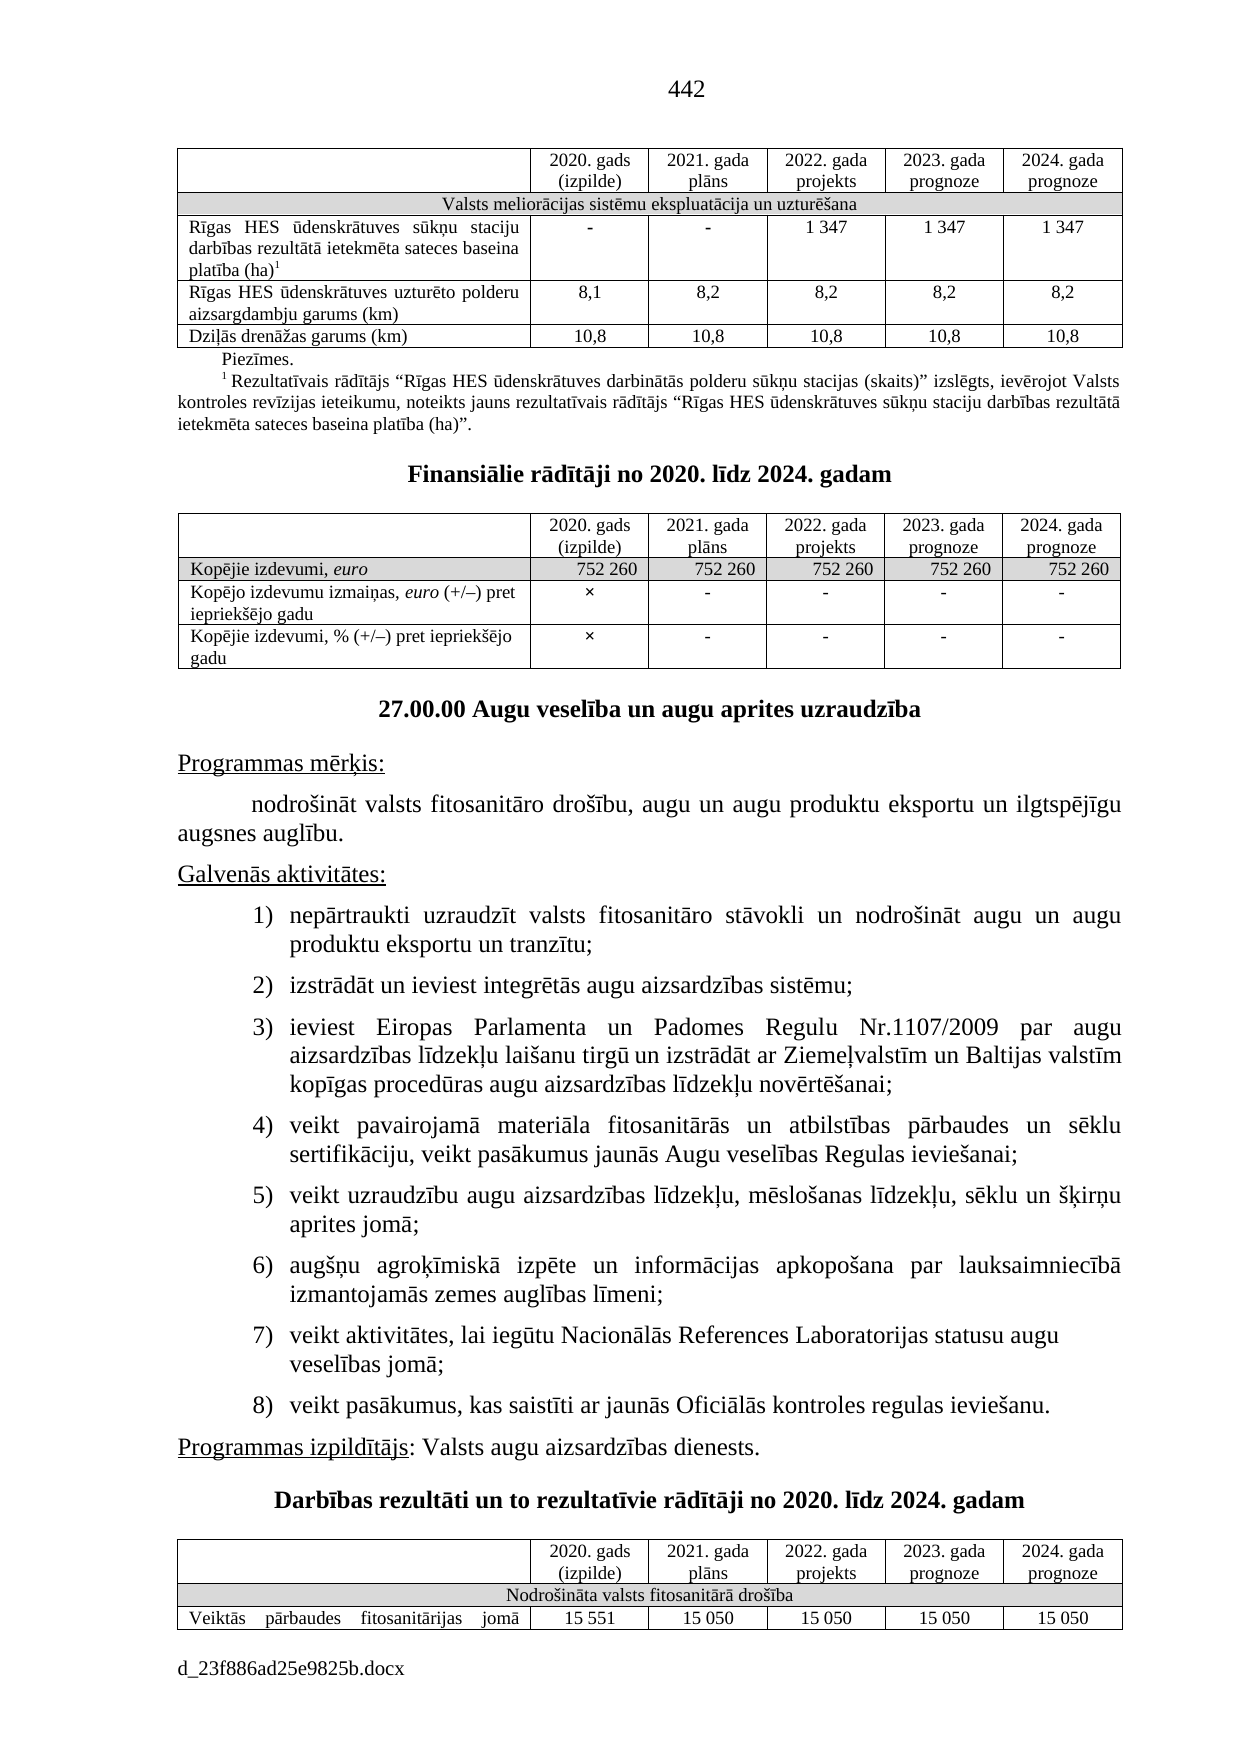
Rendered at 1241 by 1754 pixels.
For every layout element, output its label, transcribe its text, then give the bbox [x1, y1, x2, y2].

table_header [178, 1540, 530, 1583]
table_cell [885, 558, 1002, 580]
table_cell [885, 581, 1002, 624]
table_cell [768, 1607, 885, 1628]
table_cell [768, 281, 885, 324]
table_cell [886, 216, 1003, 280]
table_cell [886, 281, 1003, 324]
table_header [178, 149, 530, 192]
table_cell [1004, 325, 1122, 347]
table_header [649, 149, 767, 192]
list ieviest Eiropas Parlamenta un Padomes Regulu Nr.1107/2009 par augu aizsardzības līdzekļu laišanu tirgū un izstrādāt ar Ziemeļvalstīm un Baltijas valstīm kopīgas procedūras augu aizsardzības līdzekļu novērtēšanai; [252, 1012, 1122, 1098]
text Piezīmes. [177, 348, 1122, 369]
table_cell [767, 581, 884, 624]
list veikt uzraudzību augu aizsardzības līdzekļu, mēslošanas līdzekļu, sēklu un šķirņu aprites jomā; [252, 1180, 1122, 1238]
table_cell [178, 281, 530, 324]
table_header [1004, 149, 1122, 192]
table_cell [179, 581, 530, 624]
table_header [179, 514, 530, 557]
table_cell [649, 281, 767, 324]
list nepārtraukti uzraudzīt valsts fitosanitāro stāvokli un nodrošināt augu un augu produktu eksportu un tranzītu; [252, 900, 1122, 958]
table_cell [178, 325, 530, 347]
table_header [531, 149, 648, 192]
list veikt aktivitātes, lai iegūtu Nacionālās References Laboratorijas statusu augu veselības jomā; [252, 1320, 1122, 1378]
list izstrādāt un ieviest integrētās augu aizsardzības sistēmu; [252, 970, 1122, 999]
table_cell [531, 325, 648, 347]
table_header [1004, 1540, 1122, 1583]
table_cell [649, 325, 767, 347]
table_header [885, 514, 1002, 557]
list veikt pavairojamā materiāla fitosanitārās un atbilstības pārbaudes un sēklu sertifikāciju, veikt pasākumus jaunās Augu veselības Regulas ieviešanai; [252, 1110, 1122, 1168]
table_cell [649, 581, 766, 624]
text Darbības rezultāti un to rezultatīvie rādītāji no 2020. līdz 2024. gadam [177, 1485, 1122, 1514]
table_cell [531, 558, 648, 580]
text Finansiālie rādītāji no 2020. līdz 2024. gadam [177, 459, 1122, 488]
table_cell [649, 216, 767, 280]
list augšņu agroķīmiskā izpēte un informācijas apkopošana par lauksaimniecībā izmantojamās zemes auglības līmeni; [252, 1250, 1122, 1308]
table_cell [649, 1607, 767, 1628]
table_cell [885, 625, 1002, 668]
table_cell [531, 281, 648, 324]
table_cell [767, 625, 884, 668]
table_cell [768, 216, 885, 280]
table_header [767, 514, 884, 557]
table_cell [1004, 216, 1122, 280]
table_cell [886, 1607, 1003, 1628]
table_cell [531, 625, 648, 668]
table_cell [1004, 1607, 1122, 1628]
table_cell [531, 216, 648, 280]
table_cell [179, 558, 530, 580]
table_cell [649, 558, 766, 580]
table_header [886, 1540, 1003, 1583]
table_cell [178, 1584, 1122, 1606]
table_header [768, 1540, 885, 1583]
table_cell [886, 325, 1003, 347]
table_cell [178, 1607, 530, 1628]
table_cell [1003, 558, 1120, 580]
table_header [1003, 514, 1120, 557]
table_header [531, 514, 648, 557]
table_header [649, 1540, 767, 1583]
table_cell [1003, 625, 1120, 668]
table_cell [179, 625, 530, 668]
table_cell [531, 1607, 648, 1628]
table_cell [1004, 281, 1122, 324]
list veikt pasākumus, kas saistīti ar jaunās Oficiālās kontroles regulas ieviešanu. [252, 1390, 1122, 1419]
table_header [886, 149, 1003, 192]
text 27.00.00 Augu veselība un augu aprites uzraudzība [177, 694, 1122, 723]
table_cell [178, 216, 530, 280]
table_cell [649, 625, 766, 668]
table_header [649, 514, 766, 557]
text nodrošināt valsts fitosanitāro drošību, augu un augu produktu eksportu un ilgtspējīgu augsnes auglību. [177, 789, 1122, 847]
text 1 Rezultatīvais rādītājs “Rīgas HES ūdenskrātuves darbinātās polderu sūkņu stacijas (skaits)” izslēgts, ievērojot Valsts kontroles revīzijas ieteikumu, noteikts jauns rezultatīvais rādītājs “Rīgas HES ūdenskrātuves sūkņu staciju darbības rezultātā ietekmēta sateces baseina platība (ha)”. [177, 369, 1122, 434]
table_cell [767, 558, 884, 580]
text Galvenās aktivitātes: [177, 859, 1122, 888]
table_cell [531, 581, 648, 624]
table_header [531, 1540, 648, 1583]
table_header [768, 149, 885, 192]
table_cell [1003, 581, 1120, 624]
text Programmas mērķis: [177, 748, 1122, 777]
text Programmas izpildītājs: Valsts augu aizsardzības dienests. [177, 1432, 1122, 1460]
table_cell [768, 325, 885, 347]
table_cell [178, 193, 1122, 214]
